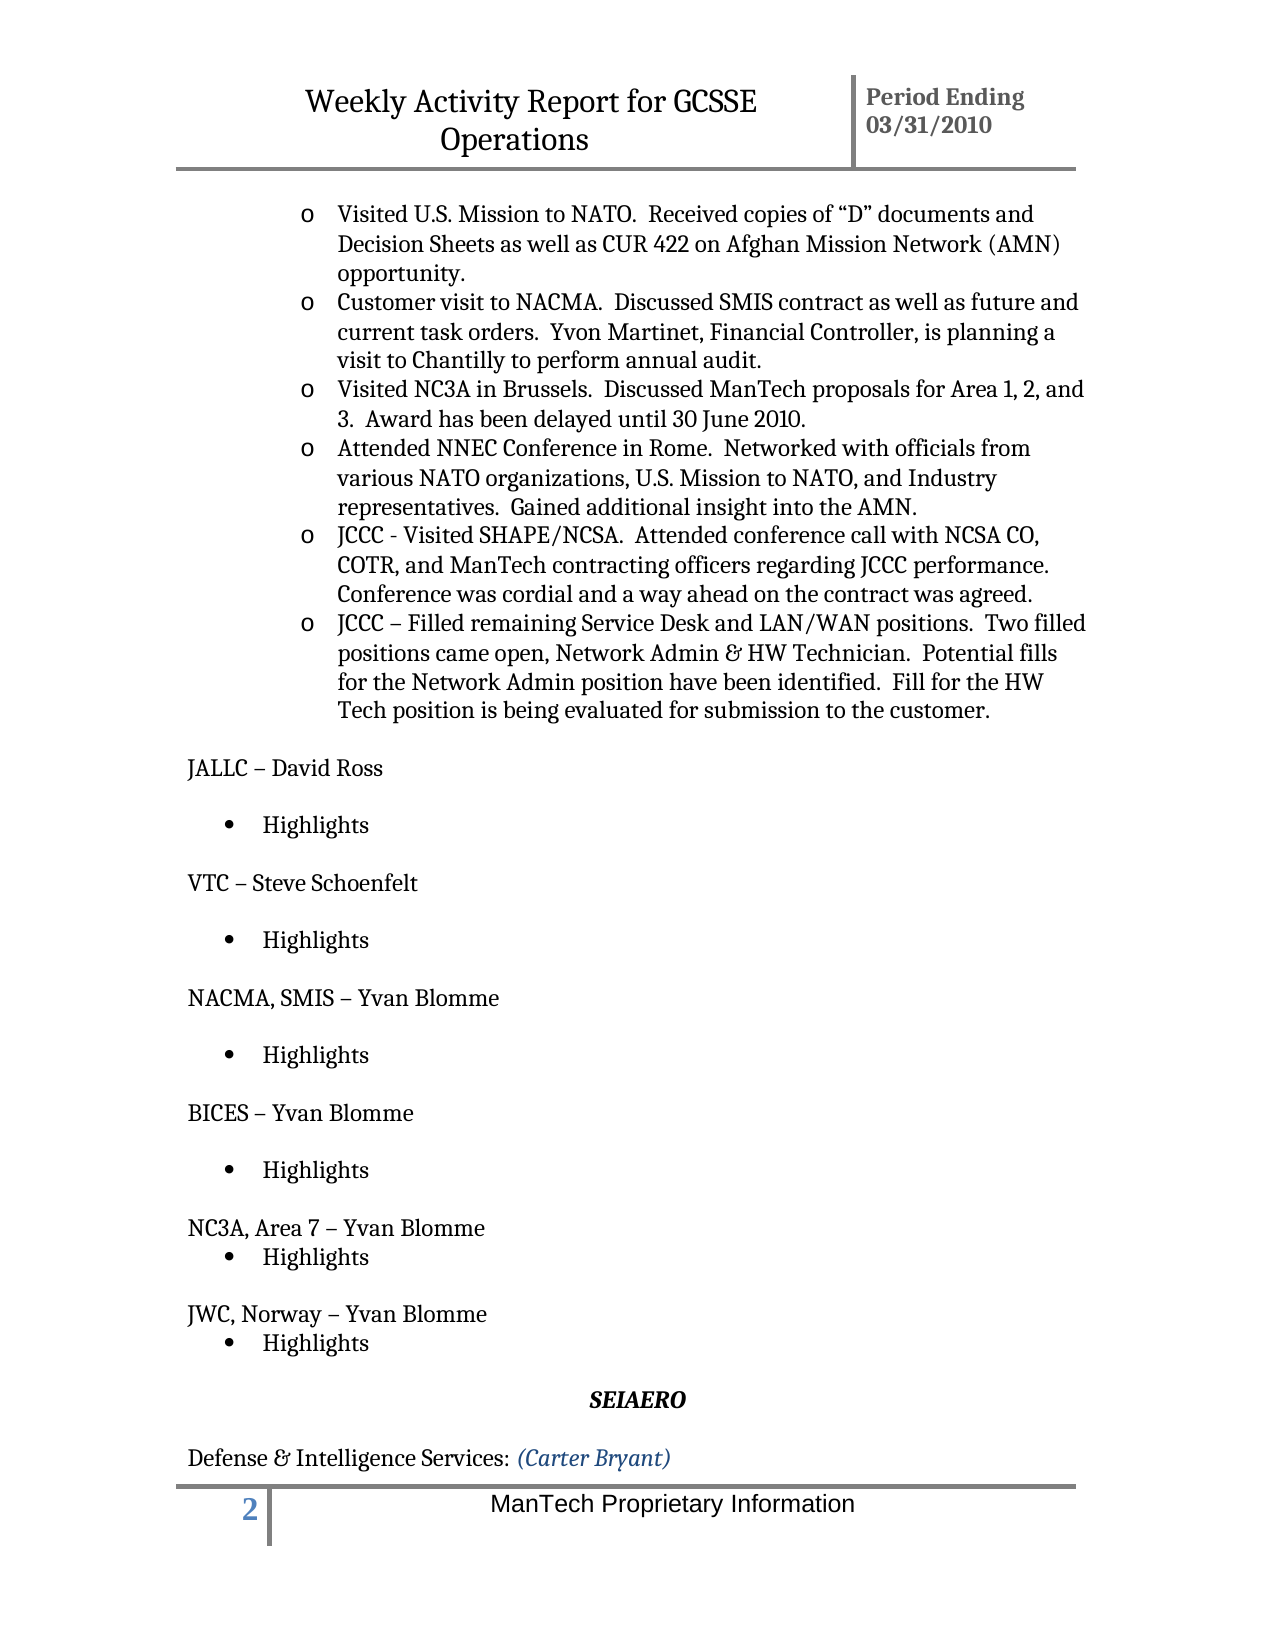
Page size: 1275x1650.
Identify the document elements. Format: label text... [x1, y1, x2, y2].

text NACMA, SMIS – Yvan Blomme [187, 984, 1087, 1013]
list Customer visit to NACMA. Discussed SMIS contract as well as future and current task orders. Yvon Martinet, Financial Controller, is planning a visit to Chantilly to perform annual audit. [300, 288, 1087, 375]
list Highlights [225, 1156, 1087, 1185]
text JWC, Norway – Yvan Blomme [187, 1300, 1087, 1329]
text BICES – Yvan Blomme [187, 1099, 1087, 1128]
list Visited NC3A in Brussels. Discussed ManTech proposals for Area 1, 2, and 3. Award has been delayed until 30 June 2010. [300, 375, 1087, 434]
text VTC – Steve Schoenfelt [187, 869, 1087, 898]
list Highlights [225, 1041, 1087, 1070]
text JALLC – David Ross [187, 754, 1087, 783]
list Highlights [225, 1243, 1087, 1271]
list JCCC – Filled remaining Service Desk and LAN/WAN positions. Two filled positions came open, Network Admin & HW Technician. Potential fills for the Network Admin position have been identified. Fill for the HW Tech position is being evaluated for submission to the customer. [300, 609, 1087, 725]
text NC3A, Area 7 – Yvan Blomme [187, 1214, 1087, 1243]
text SEIAERO [187, 1386, 1087, 1415]
list Attended NNEC Conference in Rome. Networked with officials from various NATO organizations, U.S. Mission to NATO, and Industry representatives. Gained additional insight into the AMN. [300, 434, 1087, 521]
list JCCC - Visited SHAPE/NCSA. Attended conference call with NCSA CO, COTR, and ManTech contracting officers regarding JCCC performance. Conference was cordial and a way ahead on the contract was agreed. [300, 521, 1087, 609]
list Highlights [225, 811, 1087, 840]
list Highlights [225, 926, 1087, 955]
text Defense & Intelligence Services: (Carter Bryant) [187, 1444, 1087, 1473]
list Highlights [225, 1329, 1087, 1358]
list Visited U.S. Mission to NATO. Received copies of “D” documents and Decision Sheets as well as CUR 422 on Afghan Mission Network (AMN) opportunity. [300, 200, 1087, 288]
